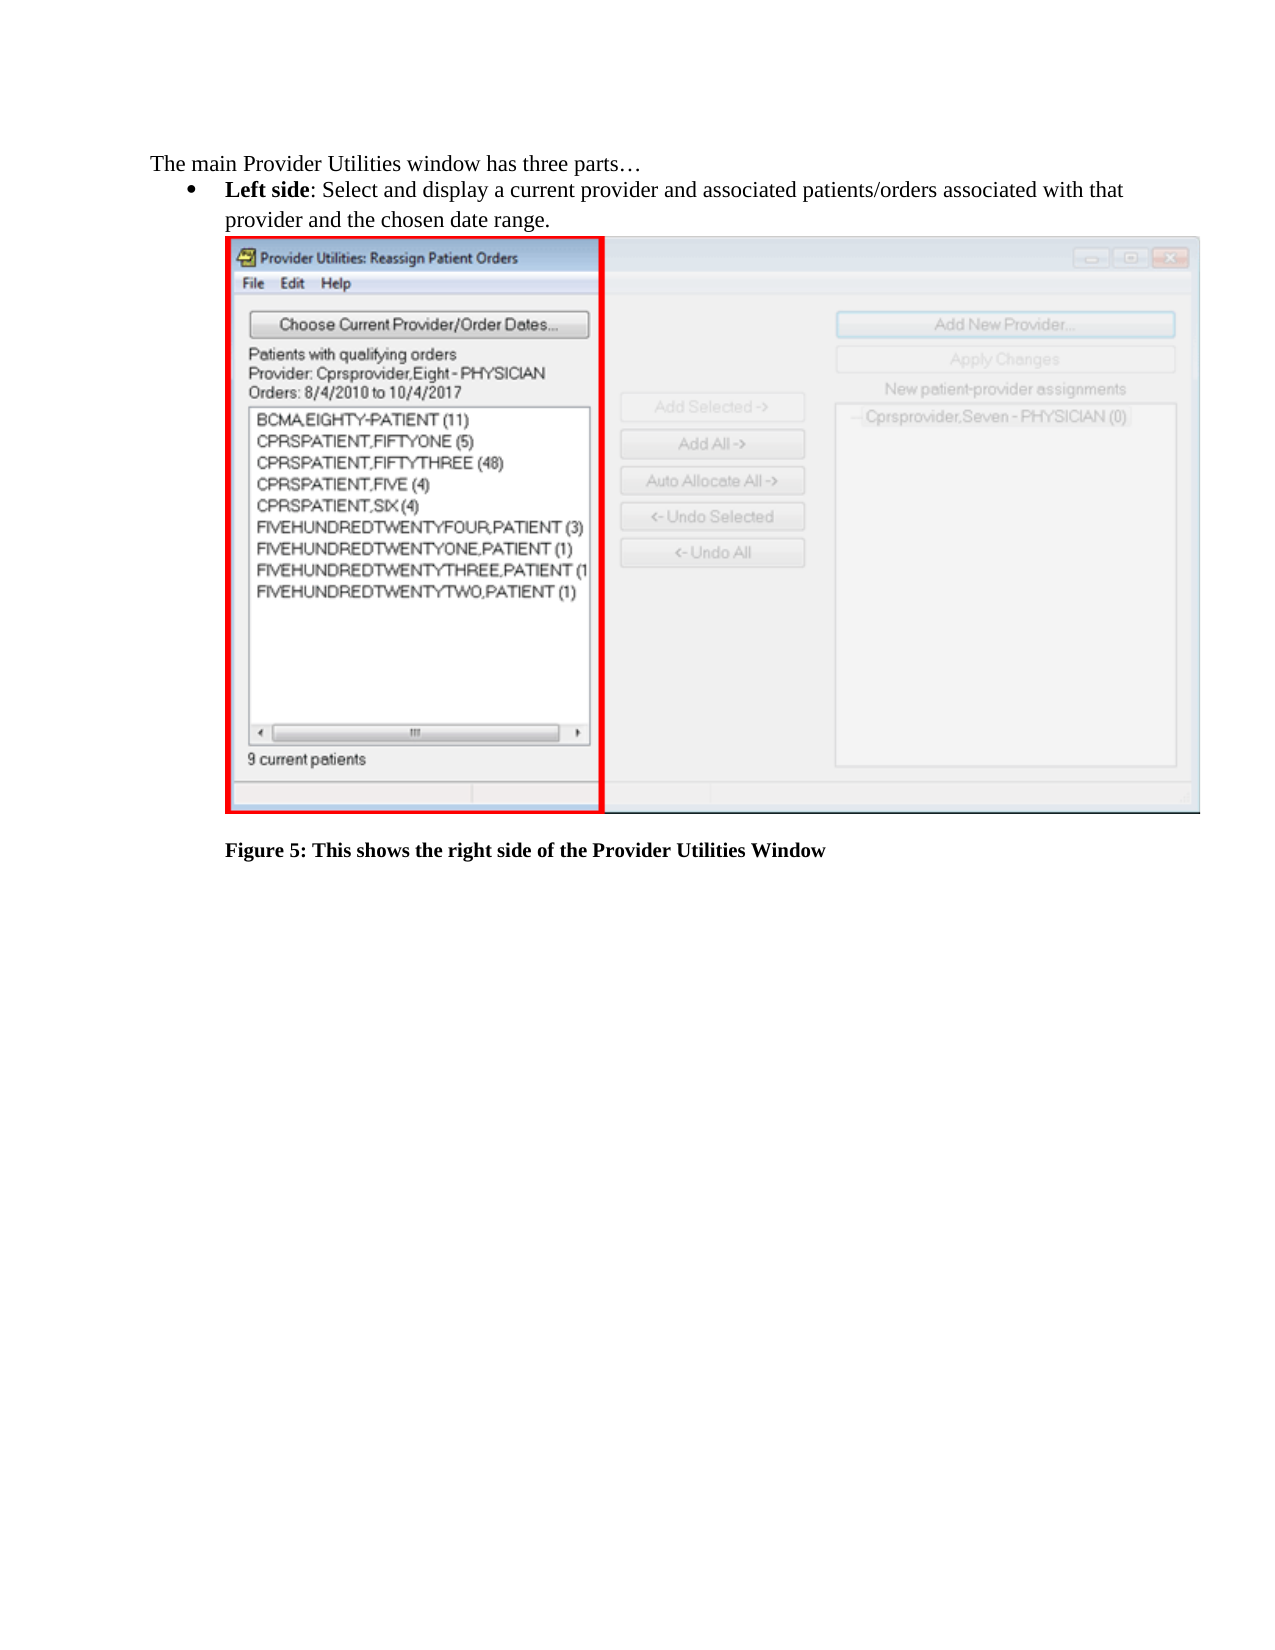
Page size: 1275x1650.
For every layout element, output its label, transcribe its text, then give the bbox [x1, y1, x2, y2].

list Left side: Select and display a current provider and associated patients/orders associated with that provider and the chosen date range. [187, 176, 1125, 233]
picture [225, 236, 1200, 814]
text The main Provider Utilities window has three parts… [150, 150, 1125, 176]
